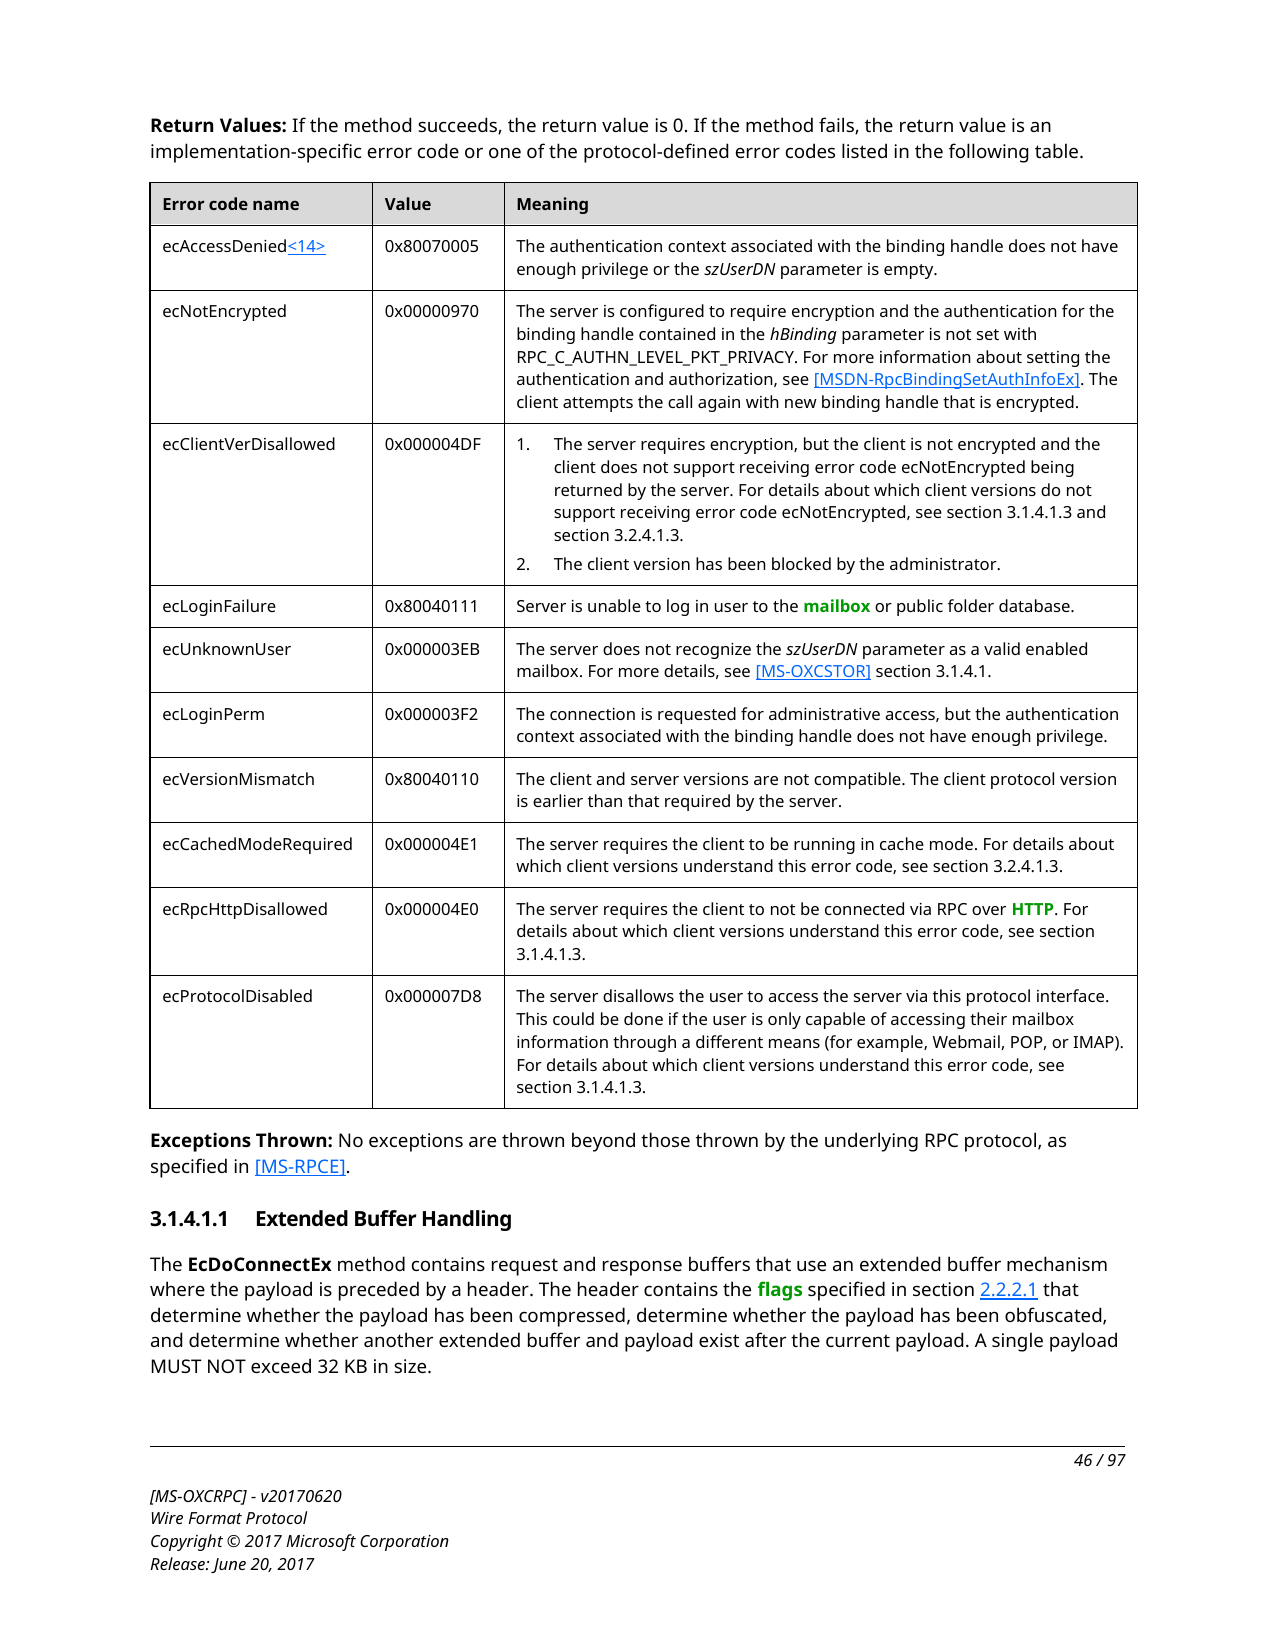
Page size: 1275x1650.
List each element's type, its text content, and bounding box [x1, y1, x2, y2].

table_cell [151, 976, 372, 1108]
text Return Values: If the method succeeds, the return value is 0. If the method fails, the return value is an implementation-specific error code or one of the protocol-defined error codes listed in the following table. [150, 112, 1125, 163]
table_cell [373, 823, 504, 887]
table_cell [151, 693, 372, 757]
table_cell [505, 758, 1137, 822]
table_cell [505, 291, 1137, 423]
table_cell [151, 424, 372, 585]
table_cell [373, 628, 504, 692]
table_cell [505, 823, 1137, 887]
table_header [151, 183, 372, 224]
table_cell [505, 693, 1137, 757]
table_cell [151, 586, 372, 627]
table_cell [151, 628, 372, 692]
text Exceptions Thrown: No exceptions are thrown beyond those thrown by the underlying RPC protocol, as specified in [MS-RPCE]. [150, 1128, 1125, 1179]
text The EcDoConnectEx method contains request and response buffers that use an extended buffer mechanism where the payload is preceded by a header. The header contains the flags specified in section 2.2.2.1 that determine whether the payload has been compressed, determine whether the payload has been obfuscated, and determine whether another extended buffer and payload exist after the current payload. A single payload MUST NOT exceed 32 KB in size. [150, 1251, 1125, 1378]
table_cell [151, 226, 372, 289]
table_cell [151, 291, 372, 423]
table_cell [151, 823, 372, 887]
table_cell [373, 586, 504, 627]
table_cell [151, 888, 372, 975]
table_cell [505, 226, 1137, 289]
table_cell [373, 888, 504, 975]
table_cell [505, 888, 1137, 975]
subtitle Extended Buffer Handling [150, 1204, 1125, 1232]
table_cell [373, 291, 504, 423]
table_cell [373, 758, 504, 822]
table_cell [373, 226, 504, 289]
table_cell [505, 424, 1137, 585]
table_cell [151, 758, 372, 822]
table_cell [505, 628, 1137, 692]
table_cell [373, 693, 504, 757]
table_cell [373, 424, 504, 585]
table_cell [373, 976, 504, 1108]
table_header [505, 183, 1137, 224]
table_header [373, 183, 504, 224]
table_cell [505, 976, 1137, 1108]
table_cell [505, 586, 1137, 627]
